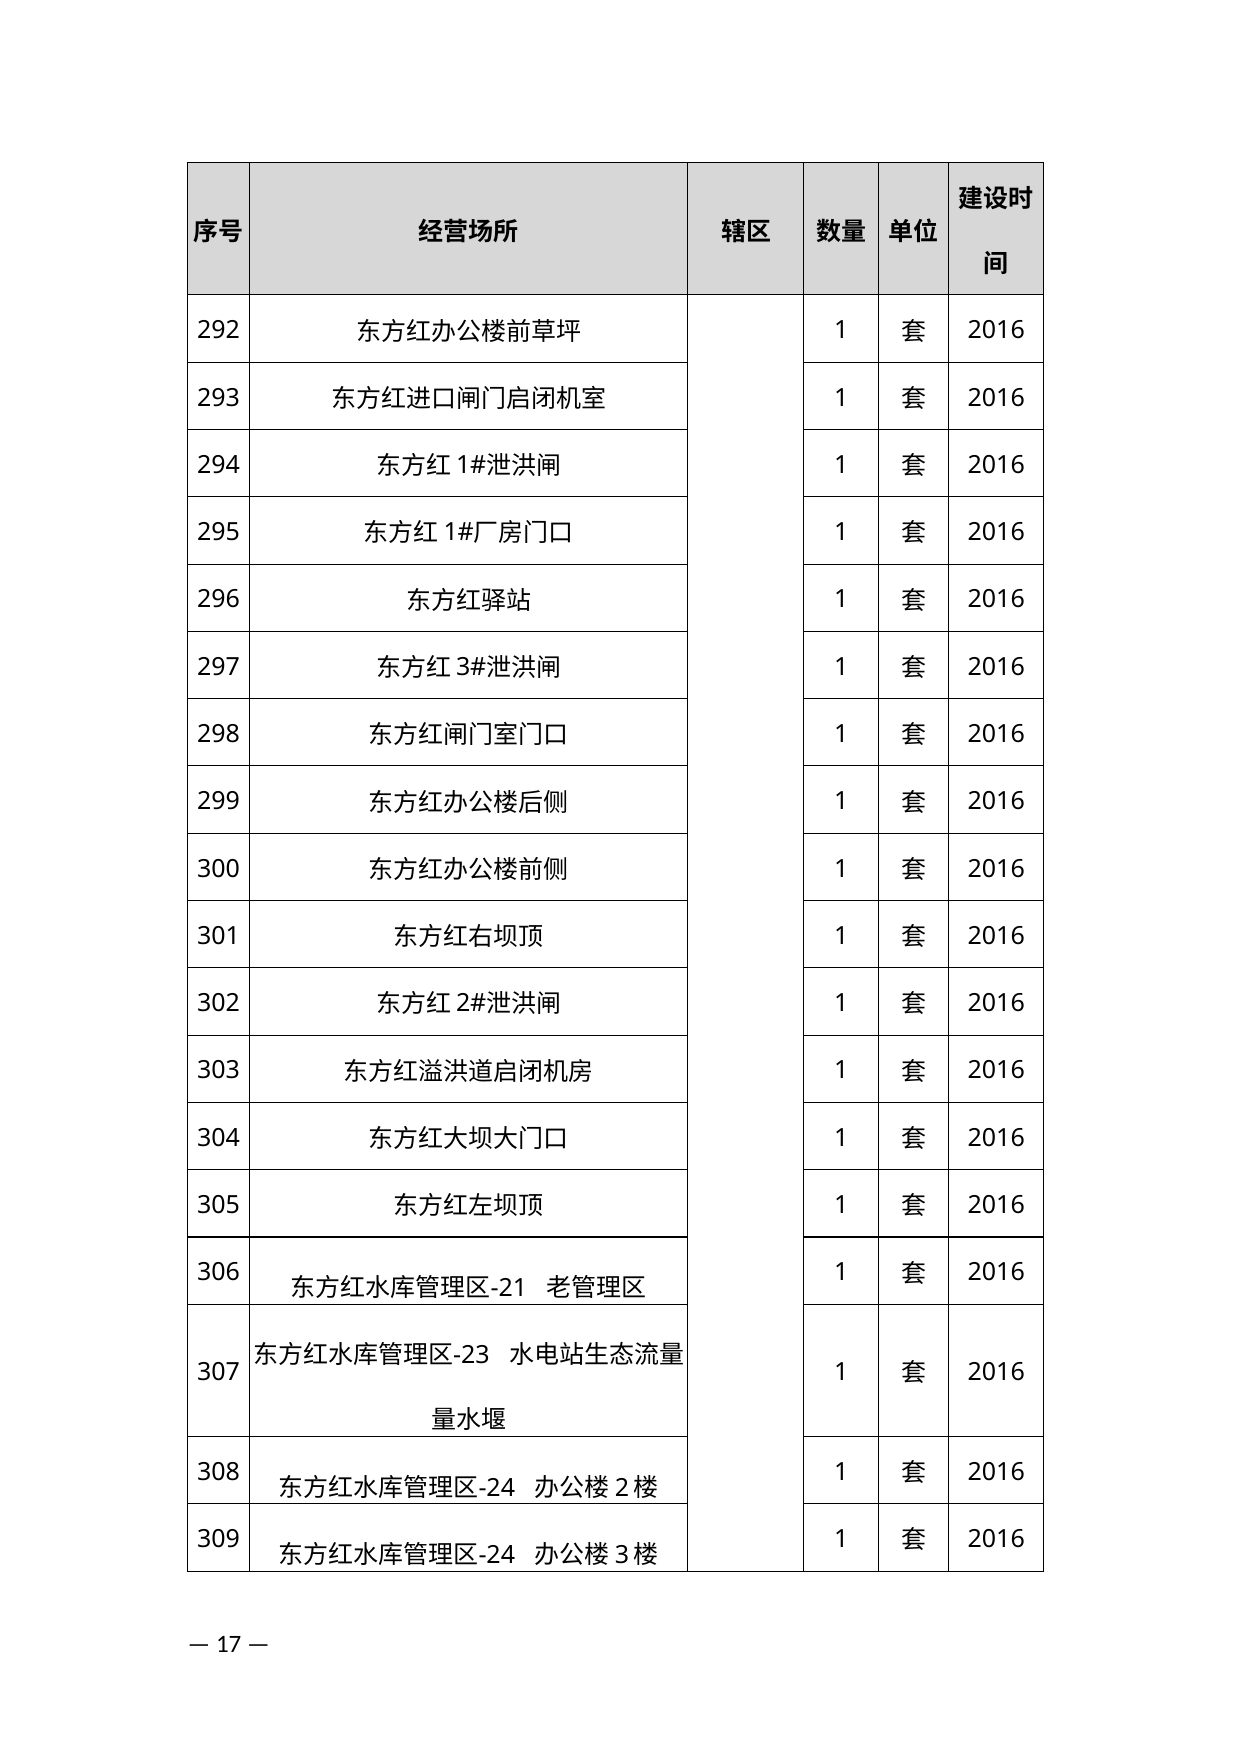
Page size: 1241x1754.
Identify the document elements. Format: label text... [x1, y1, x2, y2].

table_cell 1 [804, 766, 878, 833]
table_cell 东方红水库管理区-24 办公楼2楼 [250, 1437, 687, 1503]
table_header 建设时间 [949, 163, 1043, 294]
table_cell 294 [188, 430, 249, 496]
table_cell 298 [188, 699, 249, 765]
table_cell 东方红1#泄洪闸 [250, 430, 687, 496]
table_cell 2016 [949, 1504, 1043, 1571]
table_cell 309 [188, 1504, 249, 1571]
table_cell 东方红溢洪道启闭机房 [250, 1036, 687, 1102]
table_cell 296 [188, 565, 249, 631]
table_header 辖区 [688, 163, 803, 294]
table_cell 301 [188, 901, 249, 967]
table_cell 2016 [949, 1238, 1043, 1304]
table_cell 292 [188, 295, 249, 362]
table_cell 套 [879, 901, 948, 967]
table_cell 2016 [949, 565, 1043, 631]
table_cell 2016 [949, 632, 1043, 698]
table_header 单位 [879, 163, 948, 294]
table_cell 套 [879, 1238, 948, 1304]
table_cell 2016 [949, 430, 1043, 496]
table_cell 东方红1#厂房门口 [250, 497, 687, 563]
table_cell 套 [879, 834, 948, 900]
table_cell 东方红左坝顶 [250, 1170, 687, 1236]
table_cell 2016 [949, 901, 1043, 967]
table_header 序号 [188, 163, 249, 294]
table_cell 东方红办公楼前草坪 [250, 295, 687, 362]
table_cell 套 [879, 565, 948, 631]
table_cell 299 [188, 766, 249, 833]
table_cell 1 [804, 565, 878, 631]
table_cell 1 [804, 699, 878, 765]
table_cell 套 [879, 1103, 948, 1169]
table_cell 套 [879, 363, 948, 429]
table_cell 2016 [949, 1170, 1043, 1236]
table_cell 2016 [949, 363, 1043, 429]
table_cell 东方红闸门室门口 [250, 699, 687, 765]
table_cell 2016 [949, 1103, 1043, 1169]
table_cell 东方红水库管理区-24 办公楼3楼 [250, 1504, 687, 1571]
table_cell 305 [188, 1170, 249, 1236]
table_cell 套 [879, 632, 948, 698]
table_cell 东方红驿站 [250, 565, 687, 631]
table_cell 套 [879, 430, 948, 496]
table_cell 295 [188, 497, 249, 563]
table_cell 1 [804, 1437, 878, 1503]
table_cell 东方红2#泄洪闸 [250, 968, 687, 1034]
table_cell 303 [188, 1036, 249, 1102]
table_cell 2016 [949, 968, 1043, 1034]
table_cell 东方红办公楼后侧 [250, 766, 687, 833]
table_cell 2016 [949, 834, 1043, 900]
table_cell 2016 [949, 1036, 1043, 1102]
table_cell 293 [188, 363, 249, 429]
table_cell 1 [804, 901, 878, 967]
table_cell 2016 [949, 699, 1043, 765]
table_cell 套 [879, 497, 948, 563]
table_cell 东方红办公楼前侧 [250, 834, 687, 900]
table_cell 306 [188, 1238, 249, 1304]
table_cell 1 [804, 430, 878, 496]
table_cell 套 [879, 295, 948, 362]
table_cell 300 [188, 834, 249, 900]
table_cell 1 [804, 295, 878, 362]
table_cell 308 [188, 1437, 249, 1503]
table_cell 套 [879, 1437, 948, 1503]
table_cell 套 [879, 1504, 948, 1571]
table_cell 297 [188, 632, 249, 698]
table_cell 1 [804, 968, 878, 1034]
table_cell 东方红进口闸门启闭机室 [250, 363, 687, 429]
table_cell 1 [804, 497, 878, 563]
table_cell 307 [188, 1305, 249, 1436]
table_cell 2016 [949, 295, 1043, 362]
table_cell 1 [804, 1170, 878, 1236]
table_header 经营场所 [250, 163, 687, 294]
table_cell 1 [804, 1504, 878, 1571]
table_cell 套 [879, 699, 948, 765]
table_cell 1 [804, 1305, 878, 1436]
table_cell 1 [804, 1103, 878, 1169]
table_cell 1 [804, 1238, 878, 1304]
table_cell 东方红大坝大门口 [250, 1103, 687, 1169]
table_cell 1 [804, 834, 878, 900]
table_cell 套 [879, 968, 948, 1034]
table_cell 2016 [949, 1305, 1043, 1436]
table_cell 1 [804, 363, 878, 429]
table_cell 302 [188, 968, 249, 1034]
table_cell 2016 [949, 497, 1043, 563]
table_cell 东方红右坝顶 [250, 901, 687, 967]
table_cell 东方红水库管理区-21 老管理区 [250, 1238, 687, 1304]
table_cell 套 [879, 1036, 948, 1102]
table_cell 套 [879, 1170, 948, 1236]
table_cell 东方红3#泄洪闸 [250, 632, 687, 698]
table_cell 套 [879, 766, 948, 833]
table_cell 东方红水库管理区-23 水电站生态流量量水堰 [250, 1305, 687, 1436]
table_cell 套 [879, 1305, 948, 1436]
table_cell 2016 [949, 766, 1043, 833]
table_cell 1 [804, 1036, 878, 1102]
table_header 数量 [804, 163, 878, 294]
table_cell 304 [188, 1103, 249, 1169]
table_cell 2016 [949, 1437, 1043, 1503]
table_cell 1 [804, 632, 878, 698]
